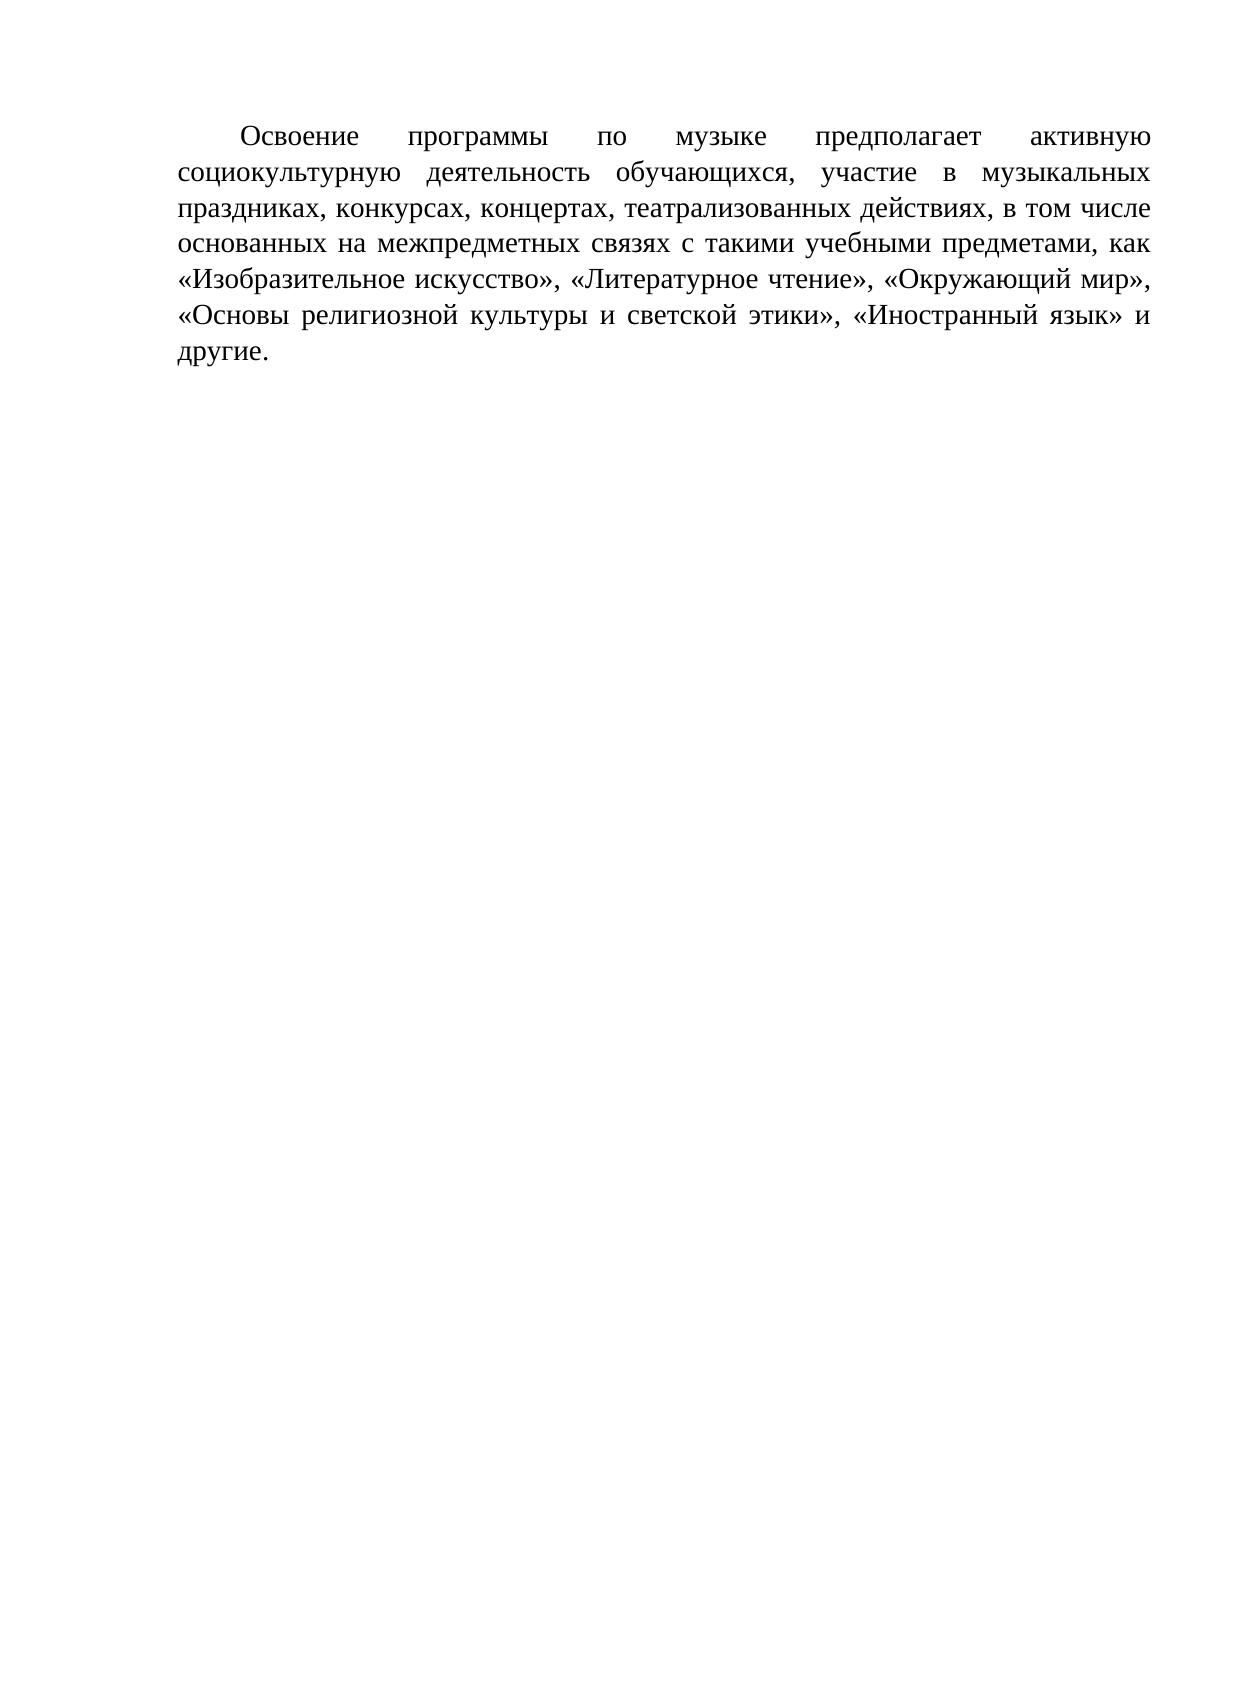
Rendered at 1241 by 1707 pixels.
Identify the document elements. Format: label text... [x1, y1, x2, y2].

text Освоение программы по музыке предполагает активную социокультурную деятельность обучающихся, участие в музыкальных праздниках, конкурсах, концертах, театрализованных действиях, в том числе основанных на межпредметных связях с такими учебными предметами, как «Изобразительное искусство», «Литературное чтение», «Окружающий мир», «Основы религиозной культуры и светской этики», «Иностранный язык» и другие. [177, 118, 1152, 367]
